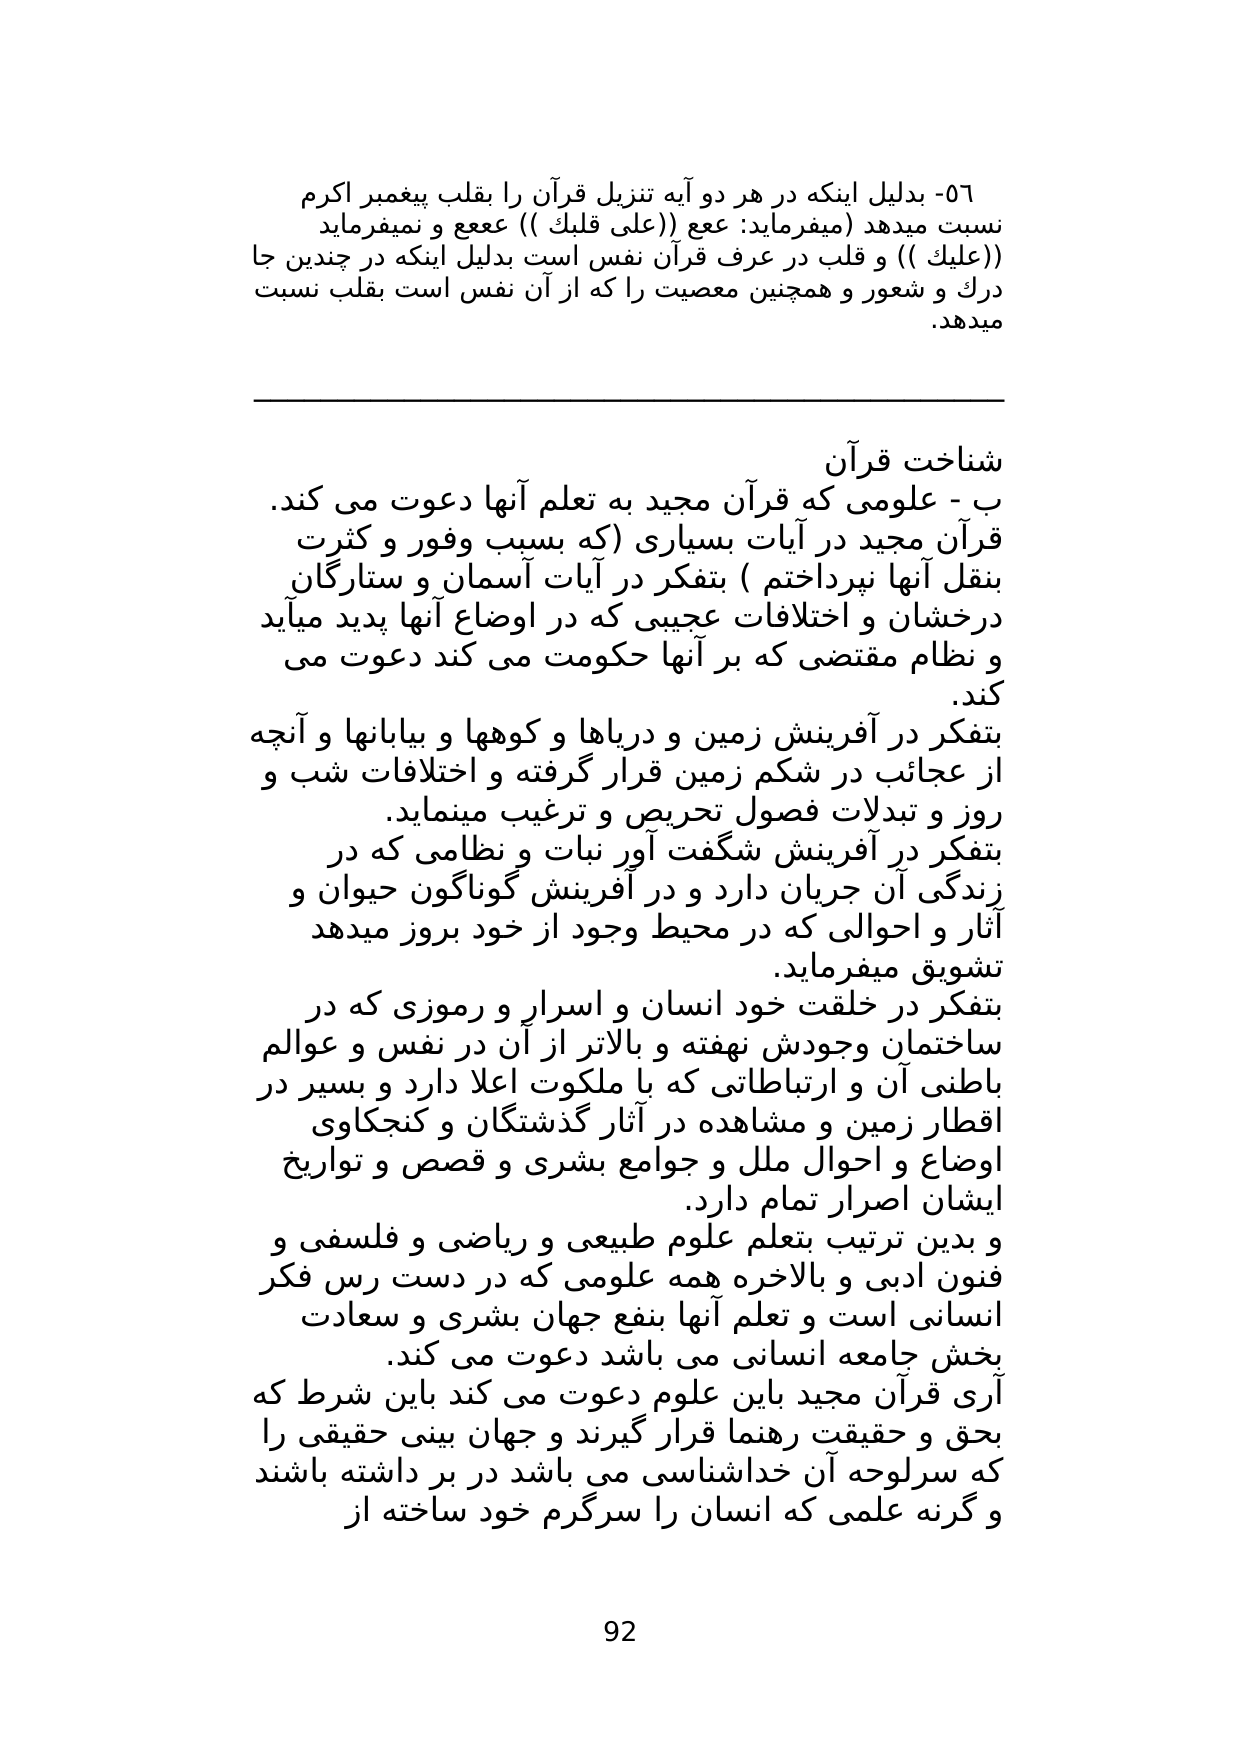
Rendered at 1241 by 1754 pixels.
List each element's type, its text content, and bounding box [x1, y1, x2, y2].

text ب - علومى كه قرآن مجيد به تعلم آنها دعوت مى كند. قرآن مجيد در آيات بسيارى (كه بسبب وفور و كثرت بنقل آنها نپرداختم ) بتفكر در آيات آسمان و ستارگان درخشان و اختلافات عجيبى كه در اوضاع آنها پديد ميآيد و نظام مقتضى كه بر آنها حكومت مى كند دعوت مى كند. [236, 480, 1004, 713]
text ٥٦- بدليل اينكه در هر دو آيه تنزيل قرآن را بقلب پيغمبر اكرم نسبت ميدهد (ميفرمايد: ععع ((على قلبك )) عععع و نميفرمايد ((عليك )) و قلب در عرف قرآن نفس است بدليل اينكه در چندين جا درك و شعور و همچنين معصيت را كه از آن نفس است بقلب نسبت ميدهد. [236, 177, 1004, 335]
text بتفكر در آفرينش زمين و درياها و كوهها و بيابانها و آنچه از عجائب در شكم زمين قرار گرفته و اختلافات شب و روز و تبدلات فصول تحريص و ترغيب مينمايد. [236, 713, 1004, 829]
text بتفكر در آفرينش شگفت آور نبات و نظامى كه در زندگى آن جريان دارد و در آفرينش گوناگون حيوان و آثار و احوالى كه در محيط وجود از خود بروز ميدهد تشويق ميفرمايد. [236, 829, 1004, 985]
text _____________________________________________ [236, 364, 1004, 403]
text شناخت قرآن [236, 441, 1004, 480]
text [236, 1373, 1004, 1529]
text بتفكر در خلقت خود انسان و اسرار و رموزى كه در ساختمان وجودش نهفته و بالاتر از آن در نفس و عوالم باطنى آن و ارتباطاتى كه با ملكوت اعلا دارد و بسير در اقطار زمين و مشاهده در آثار گذشتگان و كنجكاوى اوضاع و احوال ملل و جوامع بشرى و قصص و تواريخ ايشان اصرار تمام دارد. [236, 985, 1004, 1218]
text و بدين ترتيب بتعلم علوم طبيعى و رياضى و فلسفى و فنون ادبى و بالاخره همه علومى كه در دست رس فكر انسانى است و تعلم آنها بنفع جهان بشرى و سعادت بخش جامعه انسانى مى باشد دعوت مى كند. [236, 1218, 1004, 1373]
